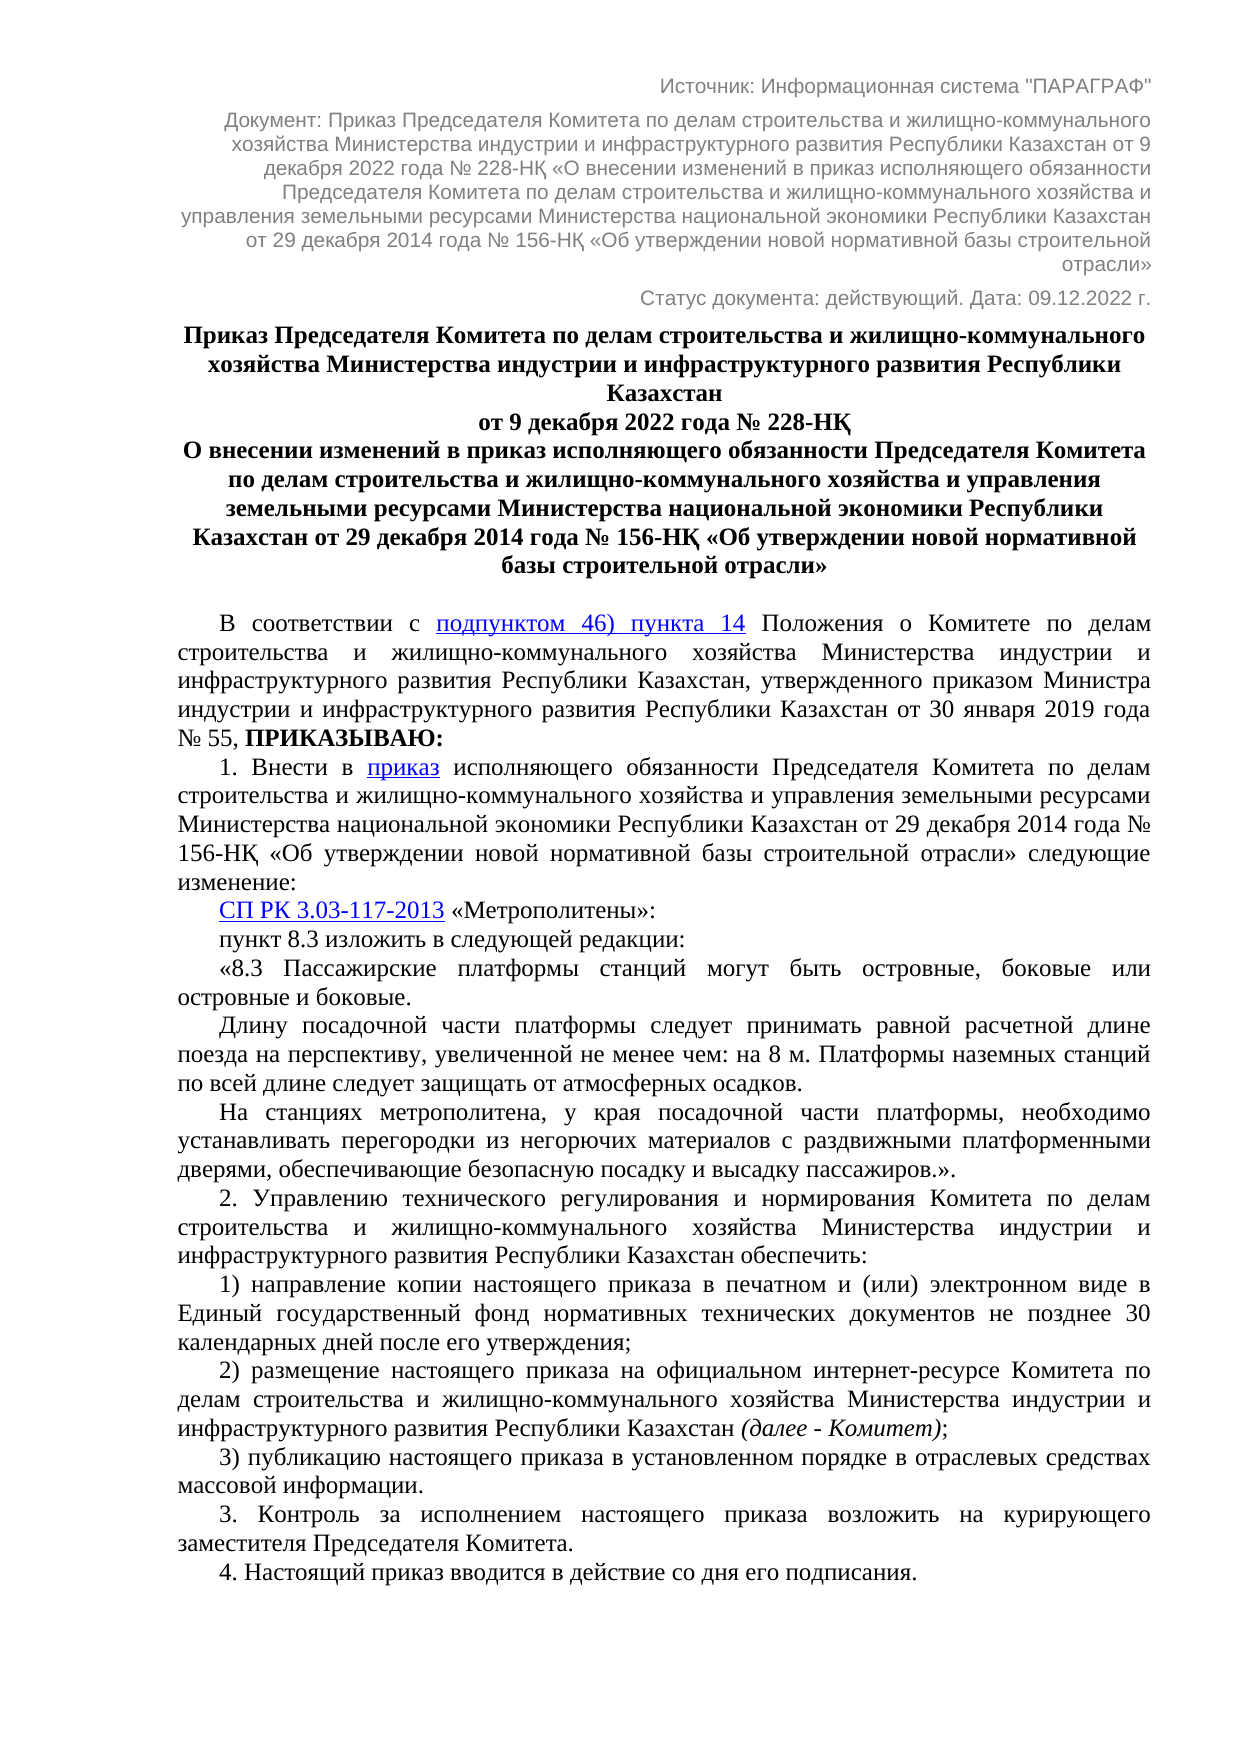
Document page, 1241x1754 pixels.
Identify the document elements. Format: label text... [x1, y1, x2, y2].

text 3) публикацию настоящего приказа в установленном порядке в отраслевых средствах массовой информации. [177, 1442, 1152, 1499]
text 4. Настоящий приказ вводится в действие со дня его подписания. [177, 1557, 1152, 1586]
text О внесении изменений в приказ исполняющего обязанности Председателя Комитета по делам строительства и жилищно-коммунального хозяйства и управления земельными ресурсами Министерства национальной экономики Республики Казахстан от 29 декабря 2014 года № 156-НҚ «Об утверждении новой нормативной базы строительной отрасли» [177, 436, 1152, 579]
text «8.3 Пассажирские платформы станций могут быть островные, боковые или островные и боковые. [177, 953, 1152, 1011]
text Длину посадочной части платформы следует принимать равной расчетной длине поезда на перспективу, увеличенной не менее чем: на 8 м. Платформы наземных станций по всей длине следует защищать от атмосферных осадков. [177, 1011, 1152, 1097]
text пункт 8.3 изложить в следующей редакции: [177, 924, 1152, 953]
text от 9 декабря 2022 года № 228-НҚ [177, 407, 1152, 436]
text Приказ Председателя Комитета по делам строительства и жилищно-коммунального хозяйства Министерства индустрии и инфраструктурного развития Республики Казахстан [177, 321, 1152, 407]
text На станциях метрополитена, у края посадочной части платформы, необходимо устанавливать перегородки из негорючих материалов с раздвижными платформенными дверями, обеспечивающие безопасную посадку и высадку пассажиров.». [177, 1097, 1152, 1183]
text 2) размещение настоящего приказа на официальном интернет-ресурсе Комитета по делам строительства и жилищно-коммунального хозяйства Министерства индустрии и инфраструктурного развития Республики Казахстан (далее - Комитет); [177, 1356, 1152, 1442]
text 1) направление копии настоящего приказа в печатном и (или) электронном виде в Единый государственный фонд нормативных технических документов не позднее 30 календарных дней после его утверждения; [177, 1269, 1152, 1356]
text 3. Контроль за исполнением настоящего приказа возложить на курирующего заместителя Председателя Комитета. [177, 1499, 1152, 1557]
text СП РК 3.03-117-2013 «Метрополитены»: [177, 896, 1152, 924]
text 2. Управлению технического регулирования и нормирования Комитета по делам строительства и жилищно-коммунального хозяйства Министерства индустрии и инфраструктурного развития Республики Казахстан обеспечить: [177, 1183, 1152, 1269]
text В соответствии с подпунктом 46) пункта 14 Положения о Комитете по делам строительства и жилищно-коммунального хозяйства Министерства индустрии и инфраструктурного развития Республики Казахстан, утвержденного приказом Министра индустрии и инфраструктурного развития Республики Казахстан от 30 января 2019 года № 55, ПРИКАЗЫВАЮ: [177, 608, 1152, 752]
text 1. Внести в приказ исполняющего обязанности Председателя Комитета по делам строительства и жилищно-коммунального хозяйства и управления земельными ресурсами Министерства национальной экономики Республики Казахстан от 29 декабря 2014 года № 156-НҚ «Об утверждении новой нормативной базы строительной отрасли» следующие изменение: [177, 752, 1152, 896]
